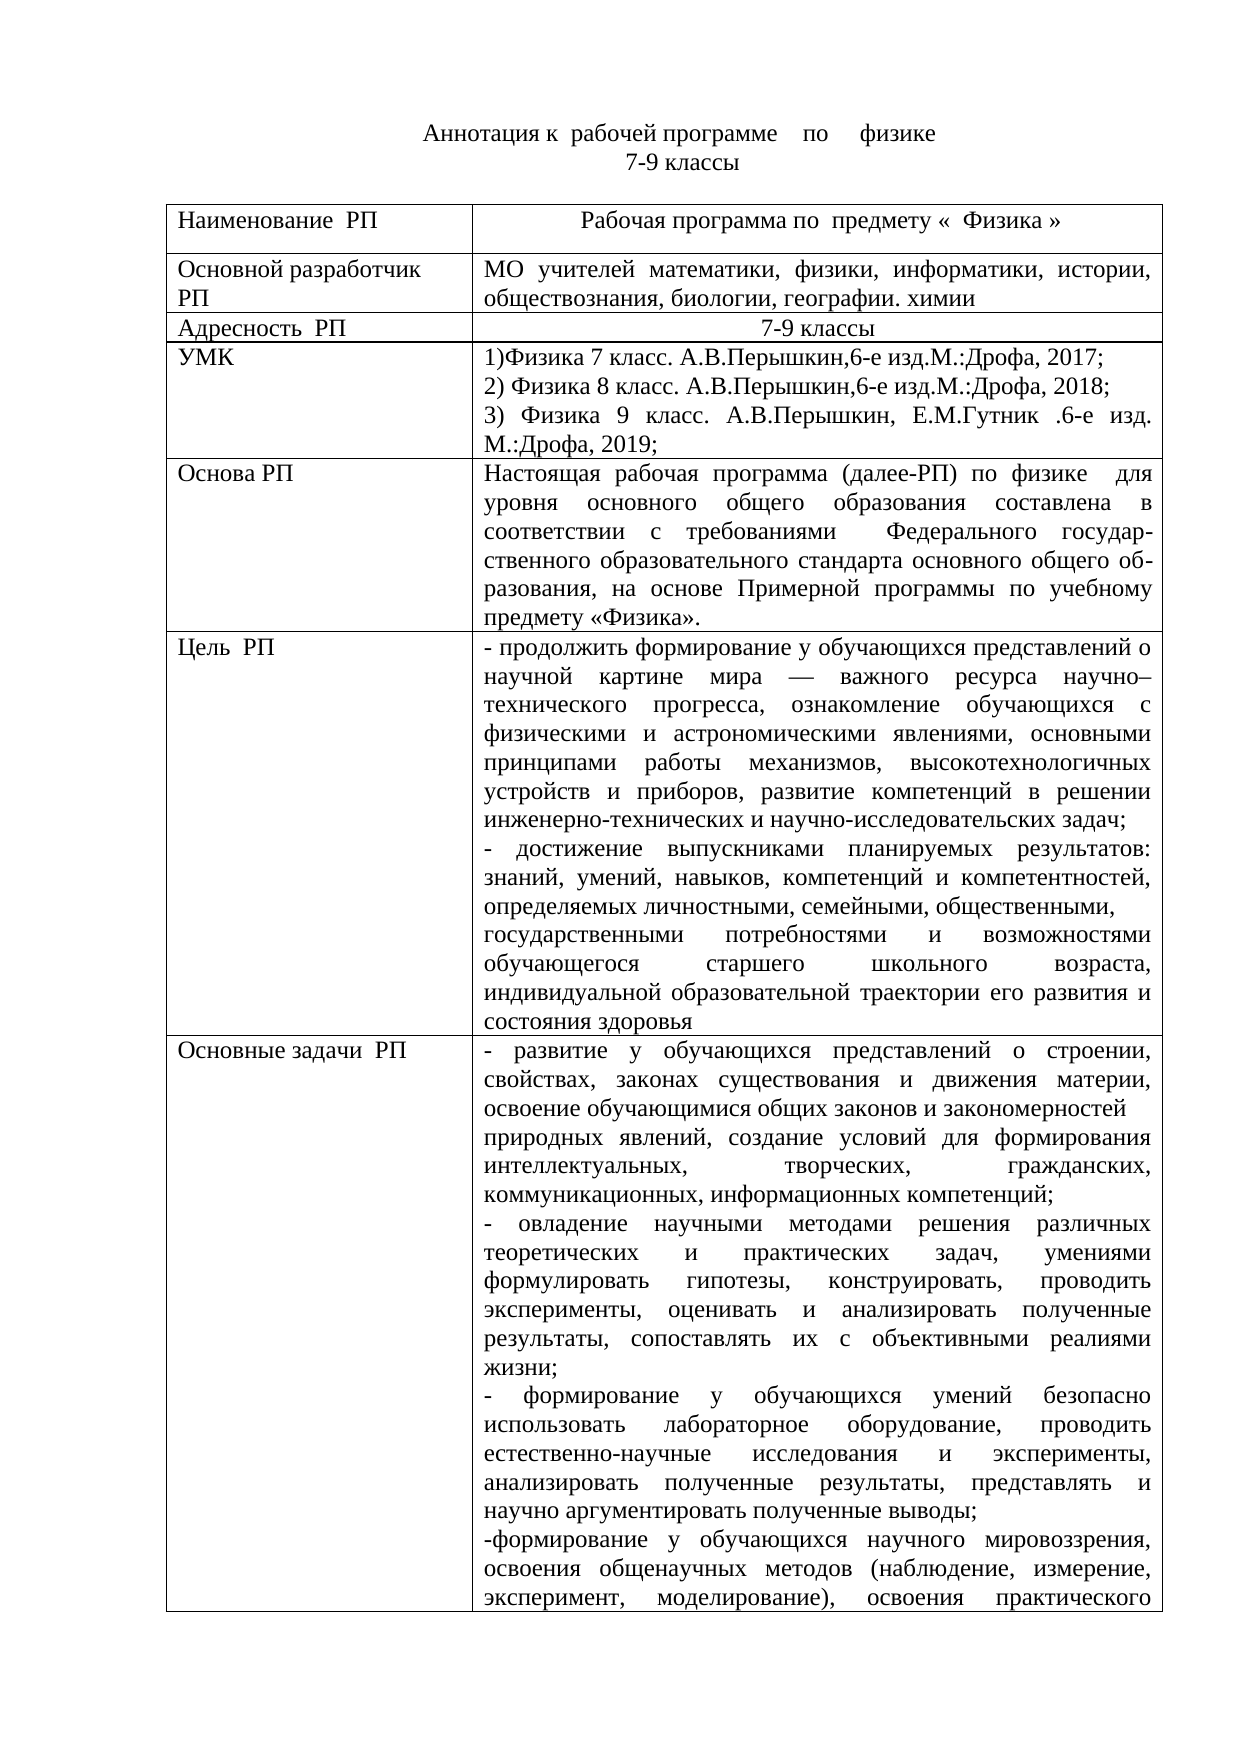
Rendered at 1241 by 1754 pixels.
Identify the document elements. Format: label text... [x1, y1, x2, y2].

text Аннотация к рабочей программе по физике [177, 118, 1181, 147]
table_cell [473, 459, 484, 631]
table_header Наименование РП [167, 205, 472, 253]
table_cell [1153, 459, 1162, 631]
text 7-9 классы [177, 147, 1181, 176]
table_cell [473, 1036, 1162, 1611]
table_cell Цель РП [167, 632, 472, 1034]
table_header Рабочая программа по предмету « Физика » [473, 205, 1162, 253]
table_cell МО учителей математики, физики, информатики, истории, обществознания, биологии, географии. химии [473, 254, 1162, 312]
table_cell Основа РП [167, 459, 472, 631]
table_cell 1)Физика 7 класс. А.В.Перышкин,6-е изд.М.:Дрофа, 2017; 2) Физика 8 класс. А.В.Перышкин,6-е изд.М.:Дрофа, 2018; 3) Физика 9 класс. А.В.Перышкин, Е.М.Гутник .6-е изд. М.:Дрофа, 2019; [473, 343, 1162, 457]
table_cell - продолжить формирование у обучающихся представлений о научной картине мира — важного ресурса научно–технического прогресса, ознакомление обучающихся с физическими и астрономическими явлениями, основными принципами работы механизмов, высокотехнологичных устройств и приборов, развитие компетенций в решении инженерно-технических и научно-исследовательских задач; - достижение выпускниками планируемых результатов: знаний, умений, навыков, компетенций и компетентностей, определяемых личностными, семейными, общественными, государственными потребностями и возможностями обучающегося старшего школьного возраста, индивидуальной образовательной траектории его развития и состояния здоровья [473, 632, 1162, 1034]
table_cell 7-9 классы [473, 313, 1162, 341]
table_cell УМК [167, 343, 472, 457]
table_cell Адресность РП [167, 313, 472, 341]
table_cell Основной разработчик РП [167, 254, 472, 312]
table_cell Основные задачи РП [167, 1036, 472, 1611]
